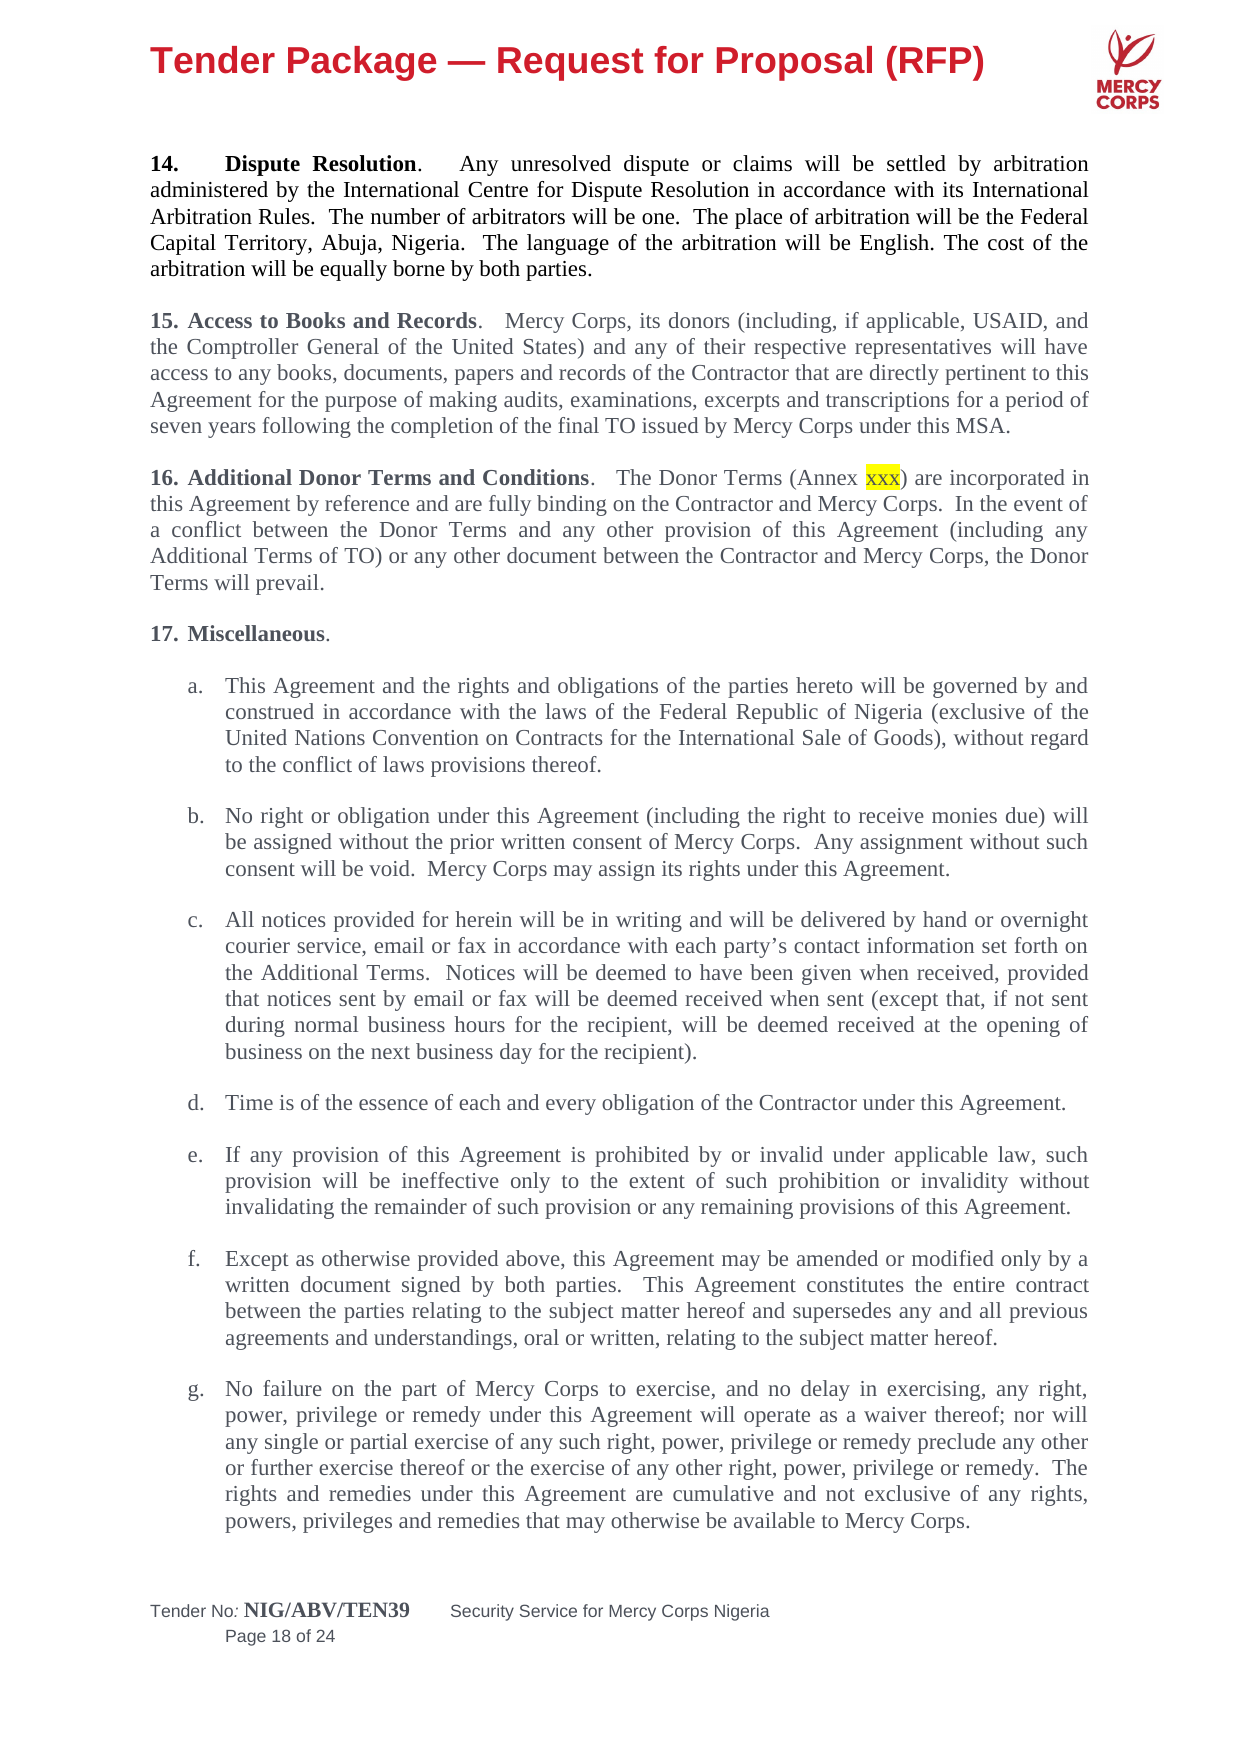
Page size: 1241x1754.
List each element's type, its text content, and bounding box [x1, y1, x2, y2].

list All notices provided for herein will be in writing and will be delivered by hand or overnight courier service, email or fax in accordance with each party’s contact information set forth on the Additional Terms. Notices will be deemed to have been given when received, provided that notices sent by email or fax will be deemed received when sent (except that, if not sent during normal business hours for the recipient, will be deemed received at the opening of business on the next business day for the recipient). [187, 906, 1090, 1064]
list Miscellaneous. [150, 620, 1090, 647]
list Additional Donor Terms and Conditions. The Donor Terms (Annex xxx) are incorporated in this Agreement by reference and are fully binding on the Contractor and Mercy Corps. In the event of a conflict between the Donor Terms and any other provision of this Agreement (including any Additional Terms of TO) or any other document between the Contractor and Mercy Corps, the Donor Terms will prevail. [150, 463, 1090, 595]
list No failure on the part of Mercy Corps to exercise, and no delay in exercising, any right, power, privilege or remedy under this Agreement will operate as a waiver thereof; nor will any single or partial exercise of any such right, power, privilege or remedy preclude any other or further exercise thereof or the exercise of any other right, power, privilege or remedy. The rights and remedies under this Agreement are cumulative and not exclusive of any rights, powers, privileges and remedies that may otherwise be available to Mercy Corps. [187, 1375, 1090, 1533]
list This Agreement and the rights and obligations of the parties hereto will be governed by and construed in accordance with the laws of the Federal Republic of Nigeria (exclusive of the United Nations Convention on Contracts for the International Sale of Goods), without regard to the conflict of laws provisions thereof. [187, 672, 1090, 777]
picture [1090, 25, 1164, 114]
list If any provision of this Agreement is prohibited by or invalid under applicable law, such provision will be ineffective only to the extent of such prohibition or invalidity without invalidating the remainder of such provision or any remaining provisions of this Agreement. [187, 1141, 1090, 1220]
list Time is of the essence of each and every obligation of the Contractor under this Agreement. [187, 1089, 1090, 1116]
list Dispute Resolution. Any unresolved dispute or claims will be settled by arbitration administered by the International Centre for Dispute Resolution in accordance with its International Arbitration Rules. The number of arbitrators will be one. The place of arbitration will be the Federal Capital Territory, Abuja, Nigeria. The language of the arbitration will be English. The cost of the arbitration will be equally borne by both parties. [150, 150, 1090, 282]
list Except as otherwise provided above, this Agreement may be amended or modified only by a written document signed by both parties. This Agreement constitutes the entire contract between the parties relating to the subject matter hereof and supersedes any and all previous agreements and understandings, oral or written, relating to the subject matter hereof. [187, 1245, 1090, 1350]
list Access to Books and Records. Mercy Corps, its donors (including, if applicable, USAID, and the Comptroller General of the United States) and any of their respective representatives will have access to any books, documents, papers and records of the Contractor that are directly pertinent to this Agreement for the purpose of making audits, examinations, excerpts and transcriptions for a period of seven years following the completion of the final TO issued by Mercy Corps under this MSA. [150, 307, 1090, 438]
list No right or obligation under this Agreement (including the right to receive monies due) will be assigned without the prior written consent of Mercy Corps. Any assignment without such consent will be void. Mercy Corps may assign its rights under this Agreement. [187, 802, 1090, 881]
